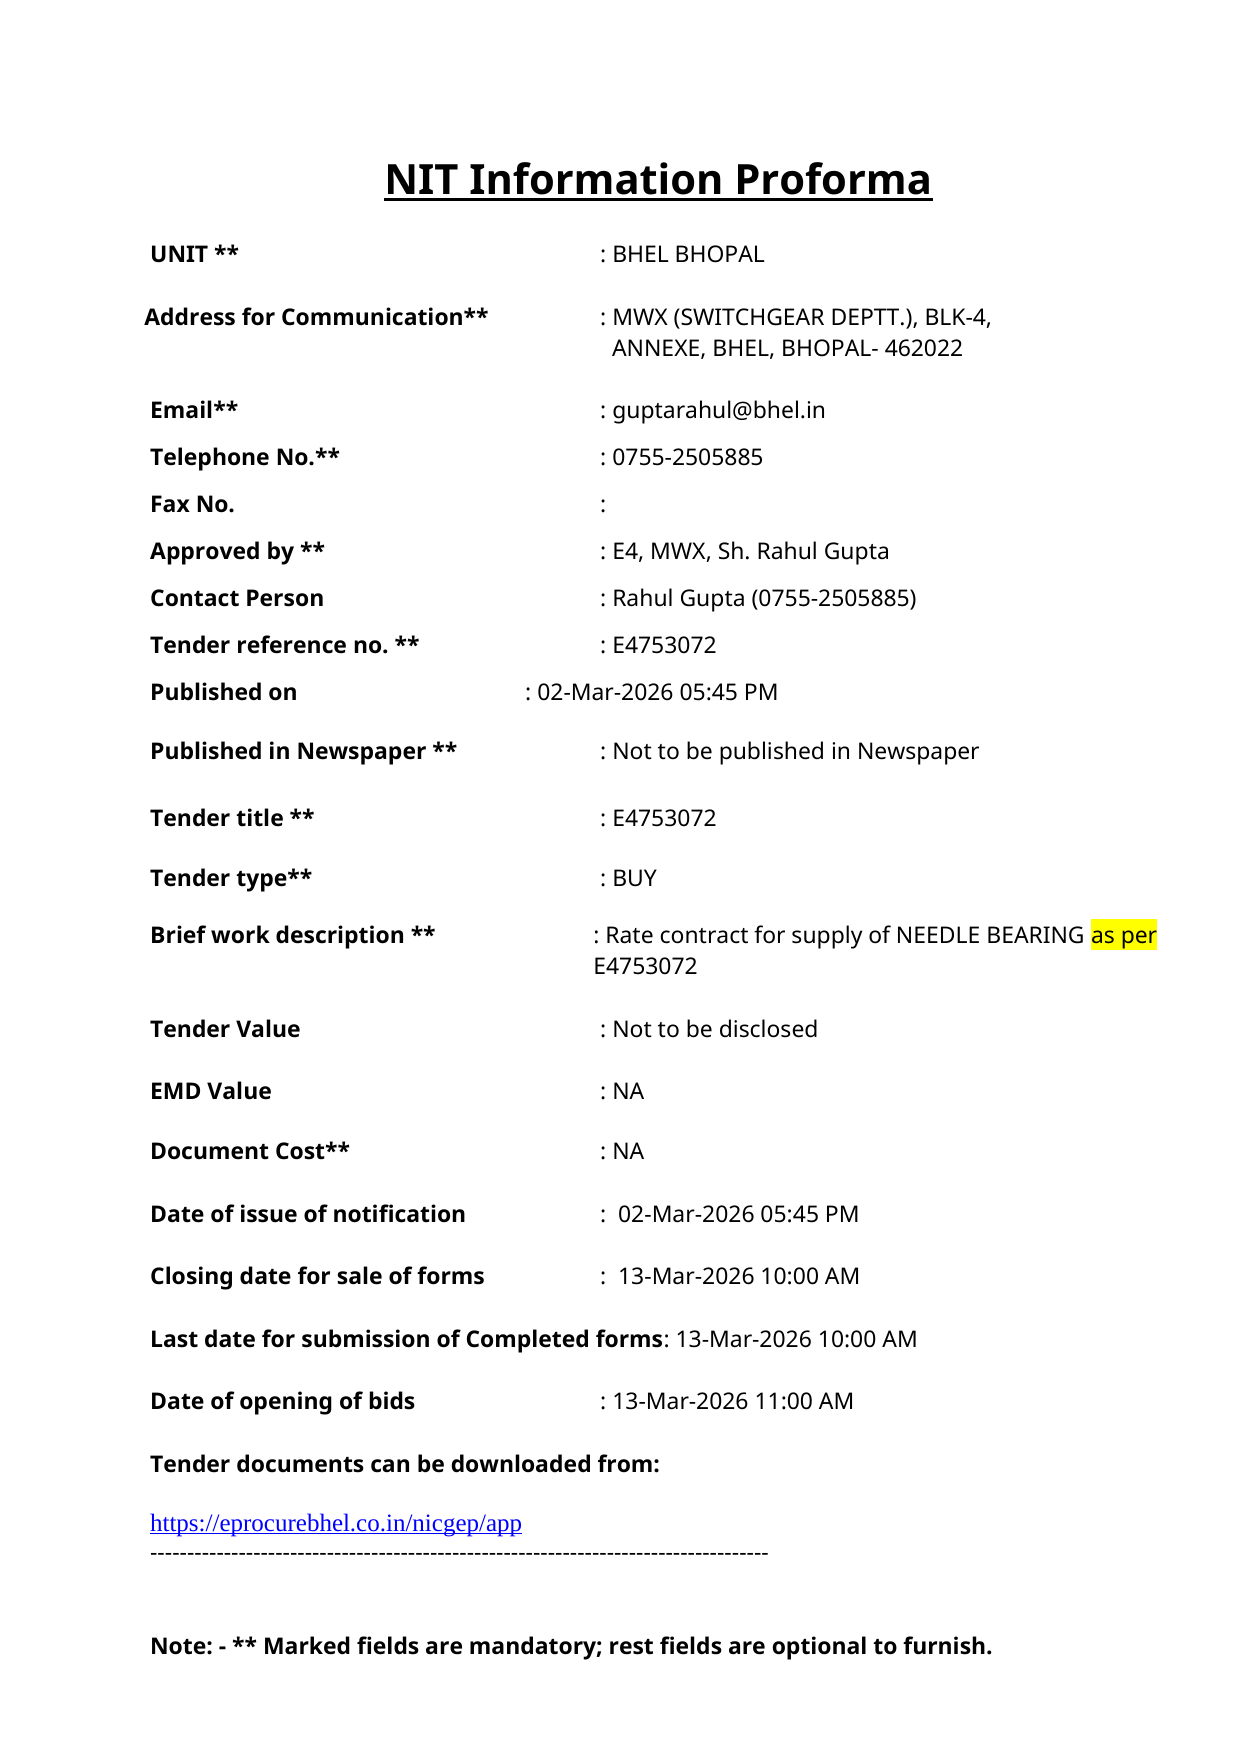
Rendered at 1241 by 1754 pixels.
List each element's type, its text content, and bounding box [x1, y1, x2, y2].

text Closing date for sale of forms : 13-Mar-2026 10:00 AM [150, 1260, 1167, 1291]
text UNIT ** : BHEL BHOPAL [150, 238, 1167, 269]
text Fax No. : [150, 488, 1167, 519]
text Email** : guptarahul@bhel.in [150, 394, 1167, 426]
text Tender title ** : E4753072 [150, 802, 1167, 833]
text Address for Communication** : MWX (SWITCHGEAR DEPTT.), BLK-4, [144, 301, 1167, 332]
text https://eprocurebhel.co.in/nicgep/app [150, 1508, 1167, 1536]
text EMD Value : NA [150, 1075, 1167, 1106]
text Last date for submission of Completed forms: 13-Mar-2026 10:00 AM [150, 1323, 1167, 1354]
text Date of issue of notification : 02-Mar-2026 05:45 PM [150, 1198, 1167, 1229]
text NIT Information Proforma [150, 150, 1167, 207]
text Approved by ** : E4, MWX, Sh. Rahul Gupta [150, 535, 1167, 566]
text Telephone No.** : 0755-2505885 [150, 441, 1167, 472]
text Tender documents can be downloaded from: [150, 1448, 1167, 1479]
text Published in Newspaper ** : Not to be published in Newspaper [150, 735, 1167, 766]
text Tender reference no. ** : E4753072 [150, 629, 1167, 660]
text ------------------------------------------------------------------------------------ [150, 1536, 1167, 1568]
text Document Cost** : NA [150, 1135, 1167, 1166]
text Note: - ** Marked fields are mandatory; rest fields are optional to furnish. [150, 1630, 1167, 1661]
text Brief work description ** : Rate contract for supply of NEEDLE BEARING as per E4753072 [150, 919, 1167, 981]
text ANNEXE, BHEL, BHOPAL- 462022 [144, 332, 1167, 363]
list Tender type** : BUY [150, 862, 1167, 893]
text Published on : 02-Mar-2026 05:45 PM [150, 676, 1167, 707]
text Tender Value : Not to be disclosed [150, 1013, 1167, 1044]
text Contact Person : Rahul Gupta (0755-2505885) [150, 582, 1167, 613]
text Date of opening of bids : 13-Mar-2026 11:00 AM [150, 1385, 1167, 1416]
